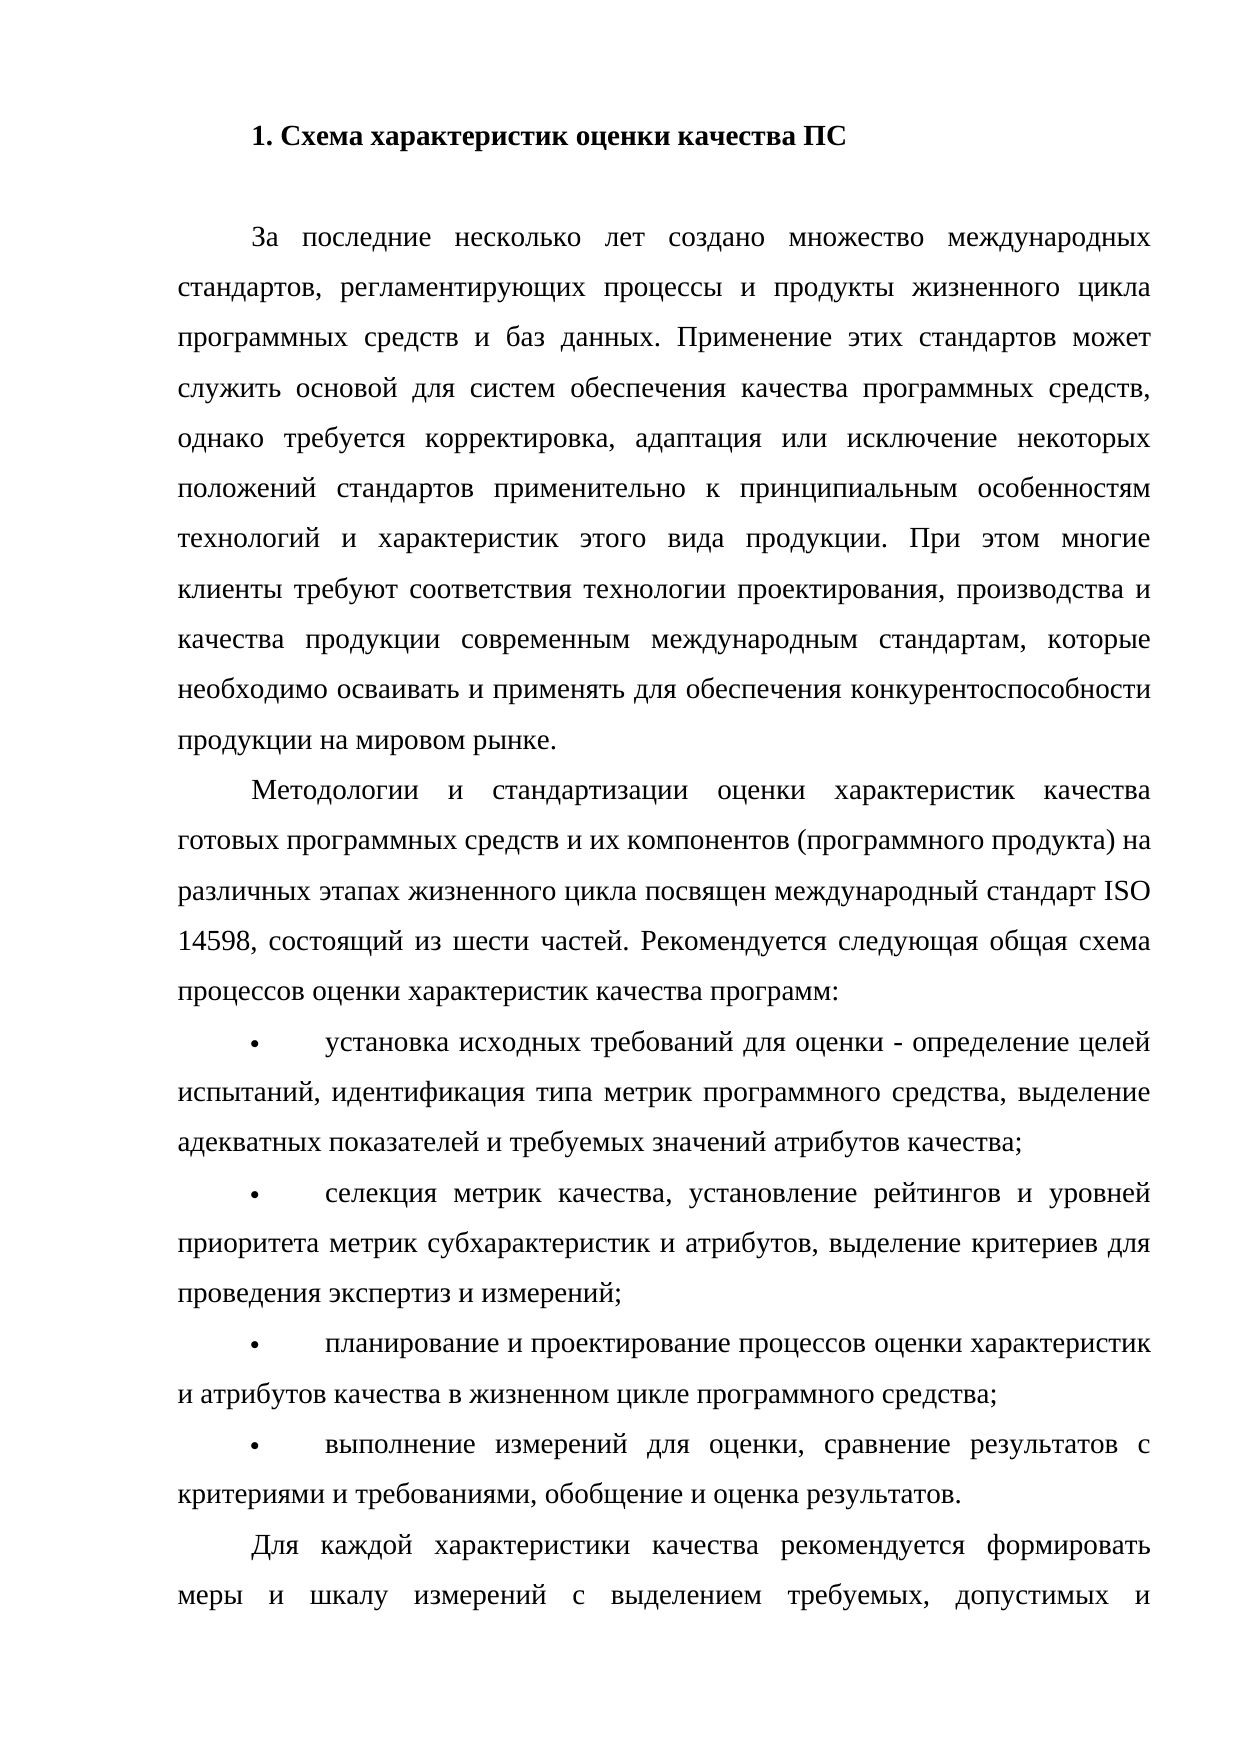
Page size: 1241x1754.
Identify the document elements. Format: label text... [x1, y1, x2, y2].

list планирование и проектирование процессов оценки характеристик и атрибутов качества в жизненном цикле программного средства; [177, 1326, 1152, 1409]
list установка исходных требований для оценки - определение целей испытаний, идентификация типа метрик программного средства, выделение адекватных показателей и требуемых значений атрибутов качества; [177, 1024, 1152, 1158]
list выполнение измерений для оценки, сравнение результатов с критериями и требованиями, обобщение и оценка результатов. [177, 1426, 1152, 1510]
text 1. Схема характеристик оценки качества ПС [177, 118, 1152, 152]
text Методологии и стандартизации оценки характеристик качества готовых программных средств и их компонентов (программного продукта) на различных этапах жизненного цикла посвящен международный стандарт ISO 14598, состоящий из шести частей. Рекомендуется следующая общая схема процессов оценки характеристик качества программ: [177, 772, 1152, 1007]
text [177, 1527, 1152, 1611]
list селекция метрик качества, установление рейтингов и уровней приоритета метрик субхарактеристик и атрибутов, выделение критериев для проведения экспертиз и измерений; [177, 1175, 1152, 1309]
text За последние несколько лет создано множество международных стандартов, регламентирующих процессы и продукты жизненного цикла программных средств и баз данных. Применение этих стандартов может служить основой для систем обеспечения качества программных средств, однако требуется корректировка, адаптация или исключение некоторых положений стандартов применительно к принципиальным особенностям технологий и характеристик этого вида продукции. При этом многие клиенты требуют соответствия технологии проектирования, производства и качества продукции современным международным стандартам, которые необходимо осваивать и применять для обеспечения конкурентоспособности продукции на мировом рынке. [177, 219, 1152, 755]
